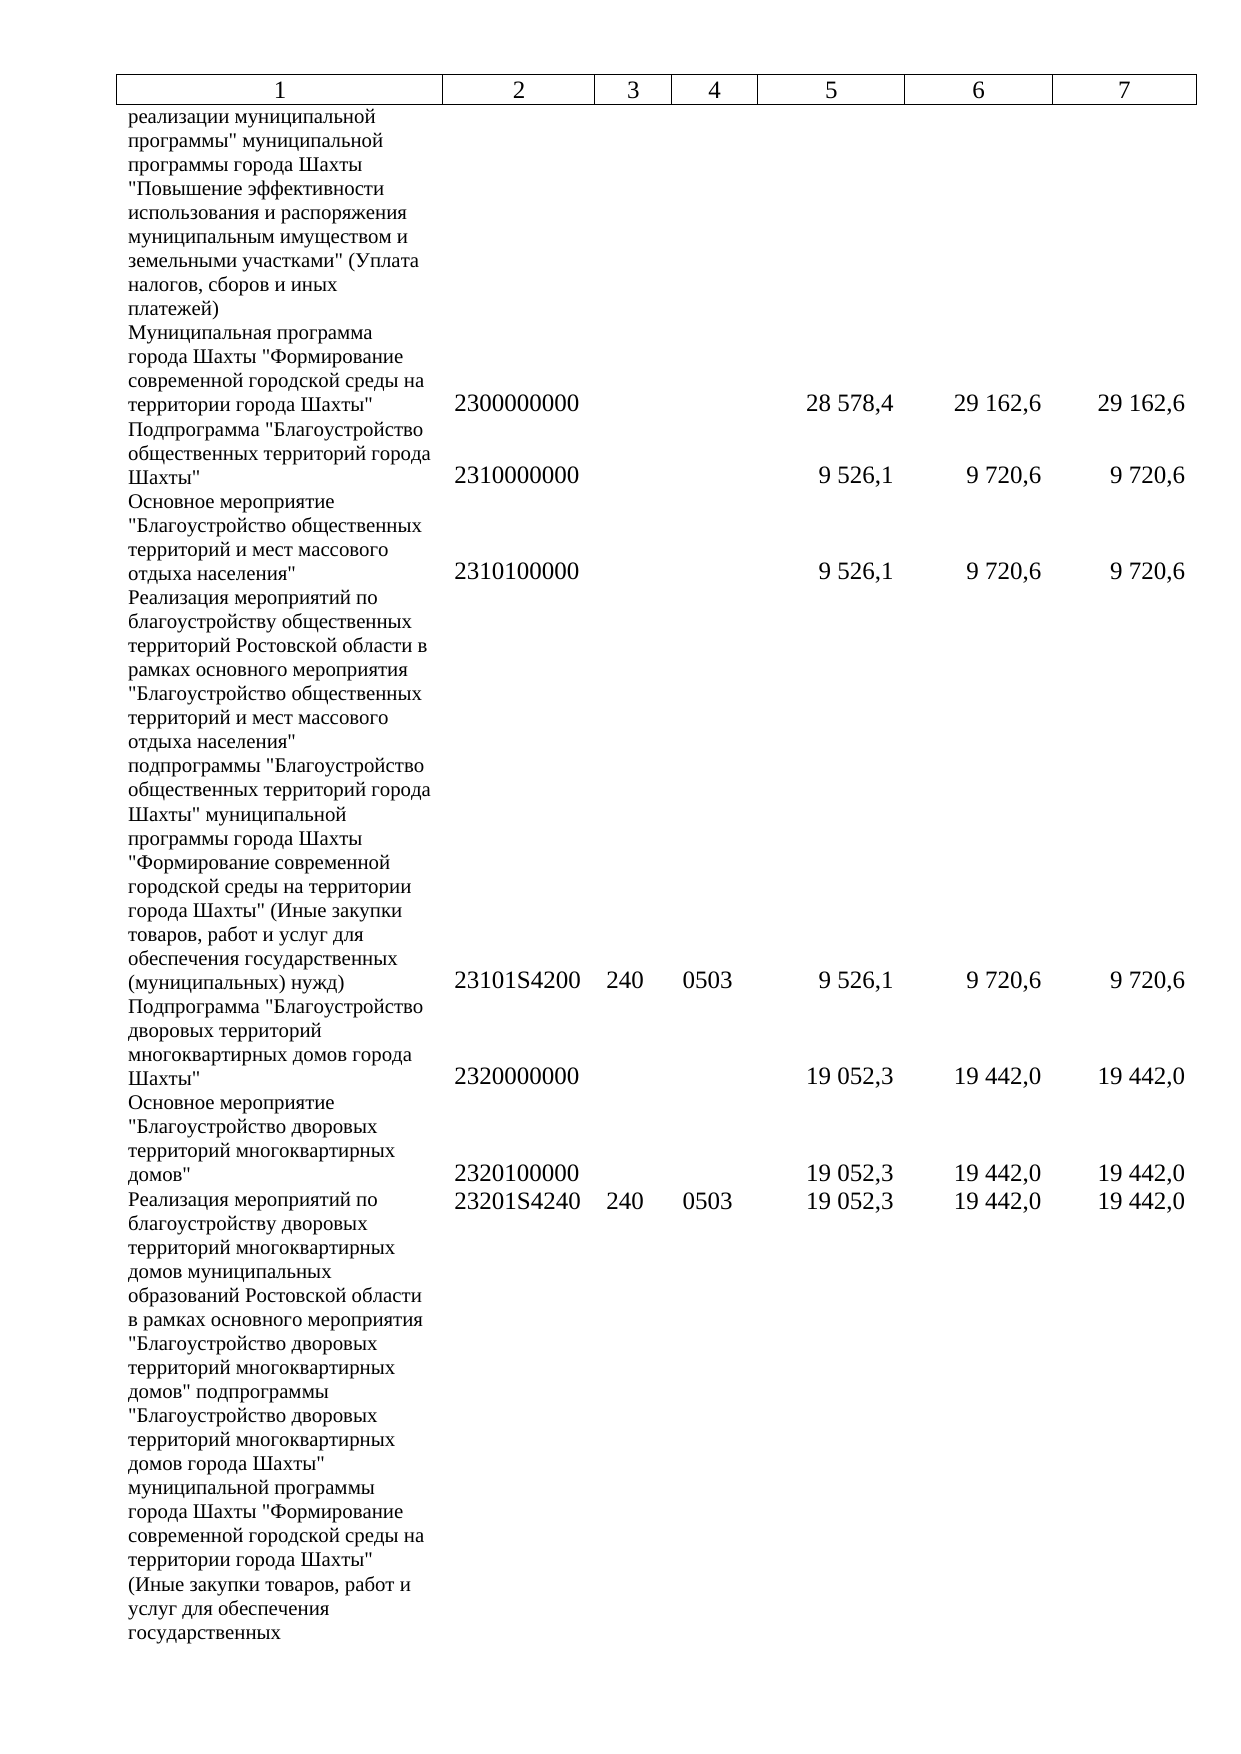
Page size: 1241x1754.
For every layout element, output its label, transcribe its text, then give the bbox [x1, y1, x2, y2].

table_header 1 [117, 75, 442, 104]
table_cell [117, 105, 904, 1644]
table_header 4 [672, 75, 757, 104]
table_header 5 [758, 75, 904, 104]
table_header 6 [905, 75, 1052, 104]
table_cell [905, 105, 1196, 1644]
table_header 7 [1053, 75, 1196, 104]
table_header 2 [443, 75, 594, 104]
table_header 3 [595, 75, 671, 104]
